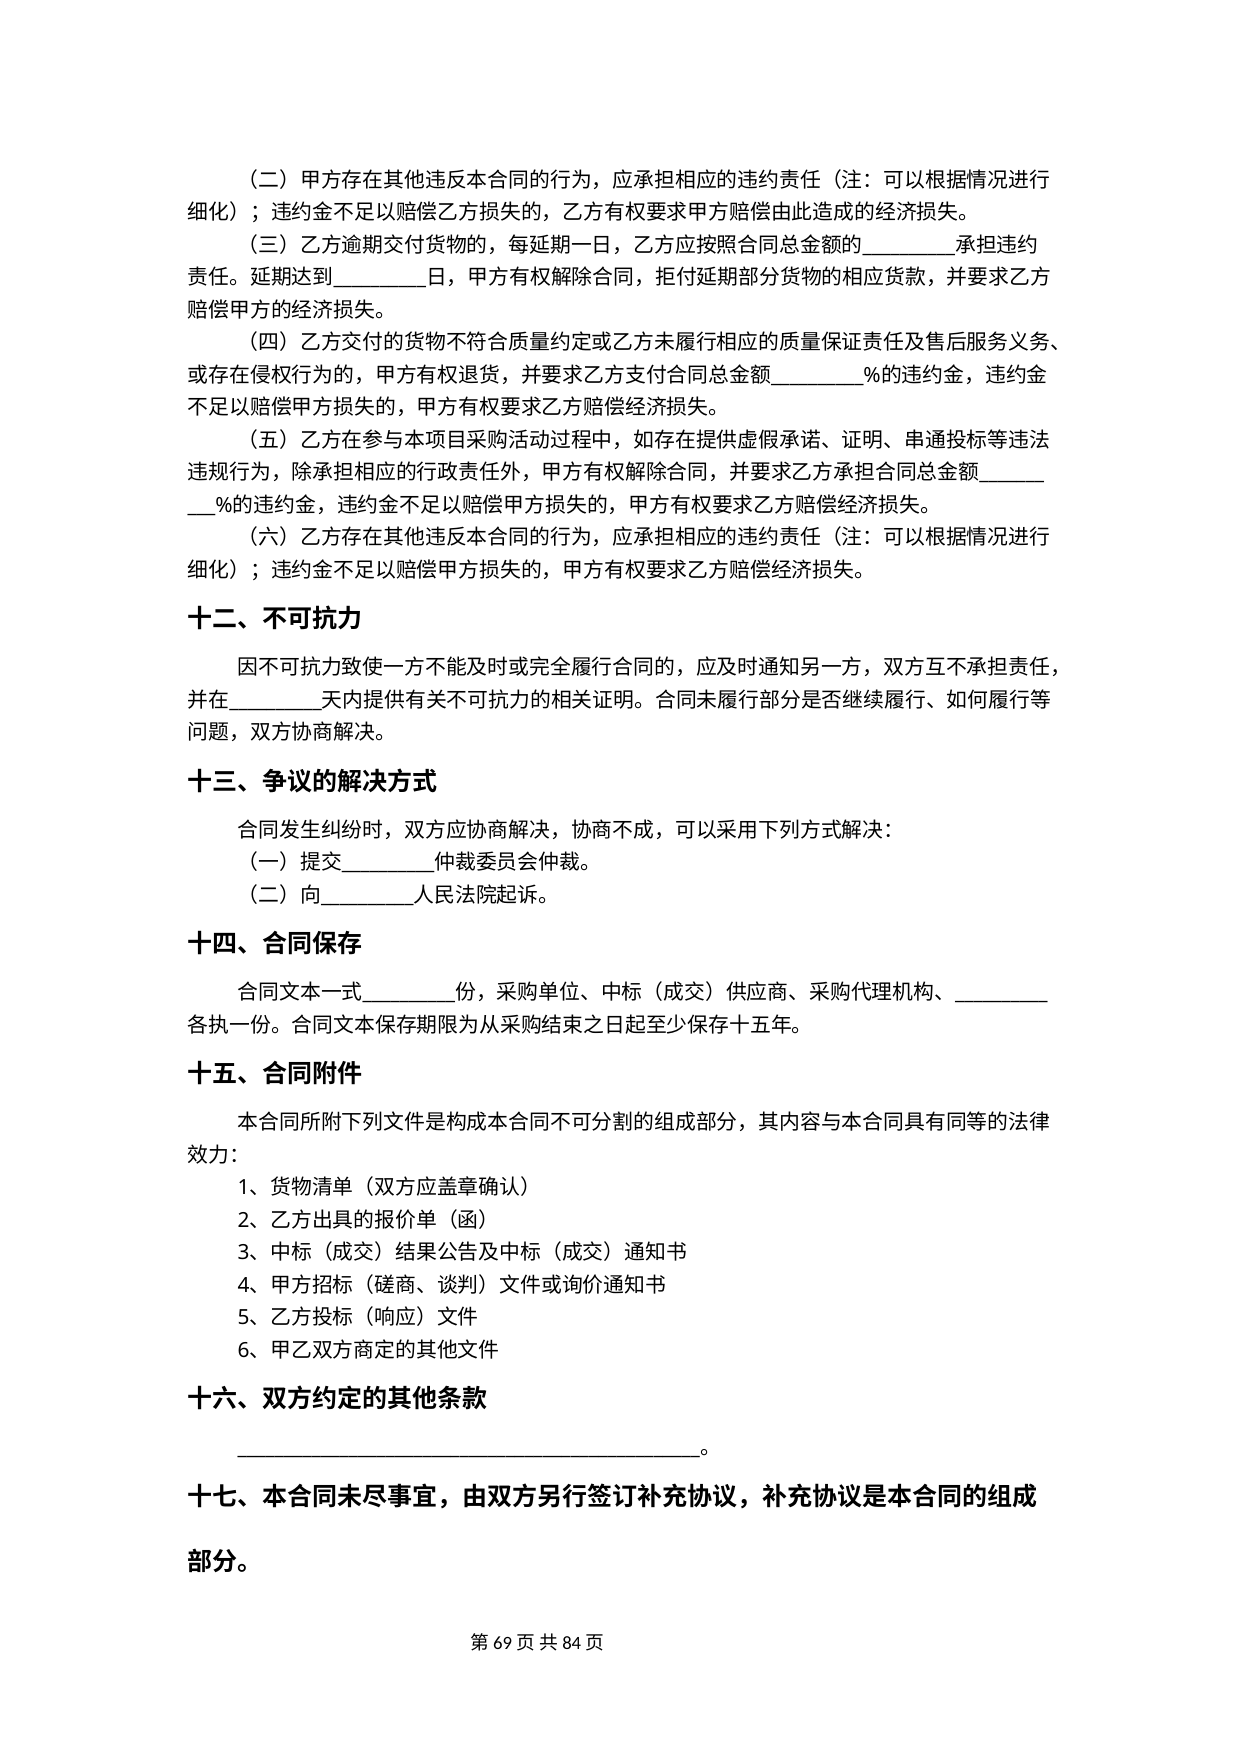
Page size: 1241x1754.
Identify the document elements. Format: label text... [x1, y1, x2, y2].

text 十七、本合同未尽事宜，由双方另行签订补充协议，补充协议是本合同的组成部分。 [187, 1462, 1053, 1592]
text 2、乙方出具的报价单（函） [187, 1202, 1053, 1234]
text （四）乙方交付的货物不符合质量约定或乙方未履行相应的质量保证责任及售后服务义务、或存在侵权行为的，甲方有权退货，并要求乙方支付合同总金额__________%的违约金，违约金不足以赔偿甲方损失的，甲方有权要求乙方赔偿经济损失。 [187, 324, 1053, 422]
text 4、甲方招标（磋商、谈判）文件或询价通知书 [187, 1267, 1053, 1299]
text （二）甲方存在其他违反本合同的行为，应承担相应的违约责任（注：可以根据情况进行细化）；违约金不足以赔偿乙方损失的，乙方有权要求甲方赔偿由此造成的经济损失。 [187, 162, 1053, 227]
text 6、甲乙双方商定的其他文件 [187, 1332, 1053, 1364]
text 合同发生纠纷时，双方应协商解决，协商不成，可以采用下列方式解决： [187, 812, 1053, 844]
text 十三、争议的解决方式 [187, 747, 1053, 812]
text 3、中标（成交）结果公告及中标（成交）通知书 [187, 1234, 1053, 1267]
text （二）向__________人民法院起诉。 [187, 877, 1053, 909]
text 十二、不可抗力 [187, 584, 1053, 649]
text __________________________________________________。 [187, 1429, 1053, 1462]
text （三）乙方逾期交付货物的，每延期一日，乙方应按照合同总金额的__________承担违约责任。延期达到__________日，甲方有权解除合同，拒付延期部分货物的相应货款，并要求乙方赔偿甲方的经济损失。 [187, 227, 1053, 324]
text 5、乙方投标（响应）文件 [187, 1299, 1053, 1332]
text （五）乙方在参与本项目采购活动过程中，如存在提供虚假承诺、证明、串通投标等违法违规行为，除承担相应的行政责任外，甲方有权解除合同，并要求乙方承担合同总金额__________%的违约金，违约金不足以赔偿甲方损失的，甲方有权要求乙方赔偿经济损失。 [187, 422, 1053, 519]
text 十六、双方约定的其他条款 [187, 1364, 1053, 1429]
text 1、货物清单（双方应盖章确认） [187, 1169, 1053, 1202]
text 因不可抗力致使一方不能及时或完全履行合同的，应及时通知另一方，双方互不承担责任，并在__________天内提供有关不可抗力的相关证明。合同未履行部分是否继续履行、如何履行等问题，双方协商解决。 [187, 649, 1053, 747]
text （六）乙方存在其他违反本合同的行为，应承担相应的违约责任（注：可以根据情况进行细化）；违约金不足以赔偿甲方损失的，甲方有权要求乙方赔偿经济损失。 [187, 519, 1053, 584]
text 十四、合同保存 [187, 909, 1053, 974]
text 本合同所附下列文件是构成本合同不可分割的组成部分，其内容与本合同具有同等的法律效力： [187, 1104, 1053, 1169]
text 十五、合同附件 [187, 1039, 1053, 1104]
text 合同文本一式__________份，采购单位、中标（成交）供应商、采购代理机构、__________各执一份。合同文本保存期限为从采购结束之日起至少保存十五年。 [187, 974, 1053, 1039]
text （一）提交__________仲裁委员会仲裁。 [187, 844, 1053, 877]
